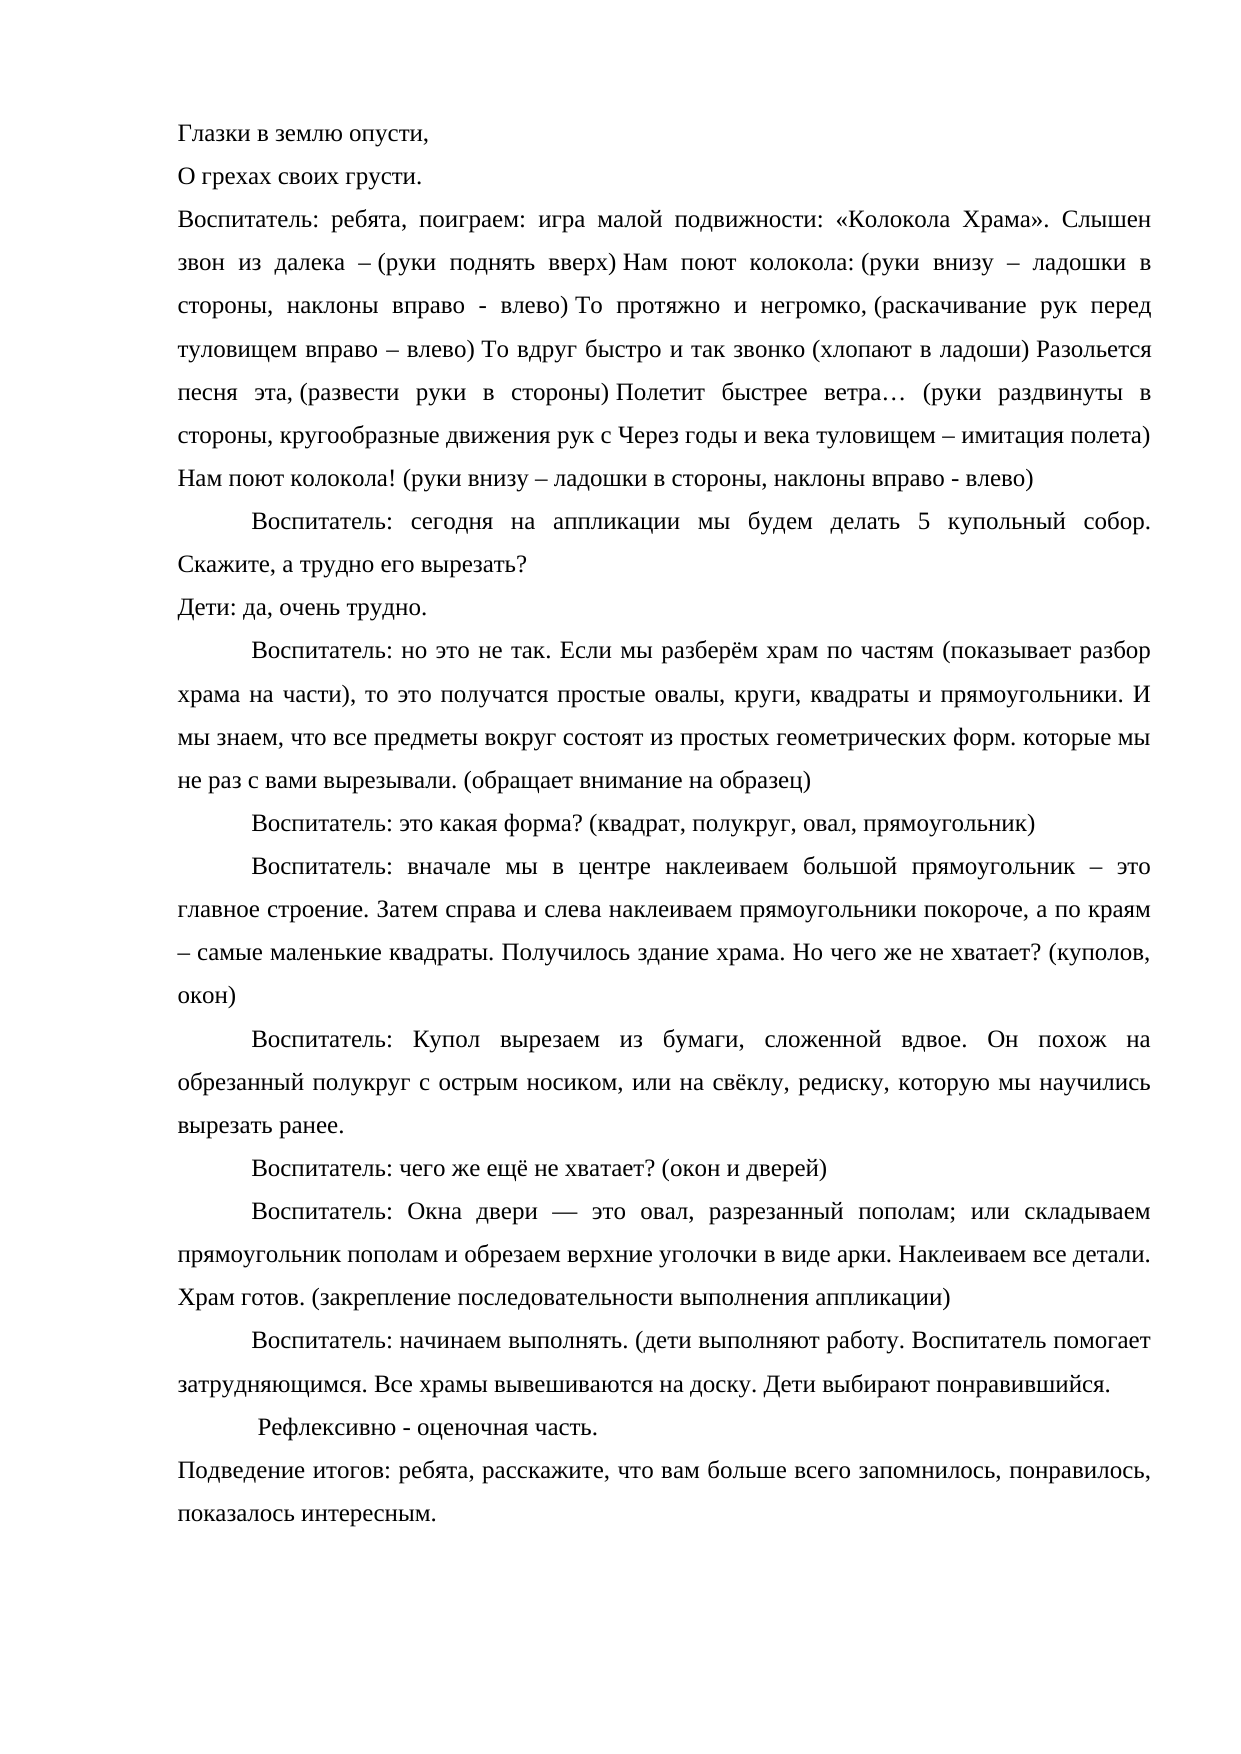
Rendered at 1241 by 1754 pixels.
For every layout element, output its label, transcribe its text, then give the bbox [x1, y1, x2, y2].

text Воспитатель: Купол вырезаем из бумаги, сложенной вдвое. Он похож на обрезанный полукруг с острым носиком, или на свёклу, редиску, которую мы научились вырезать ранее. [177, 1024, 1152, 1139]
text Воспитатель: вначале мы в центре наклеиваем большой прямоугольник – это главное строение. Затем справа и слева наклеиваем прямоугольники покороче, а по краям – самые маленькие квадраты. Получилось здание храма. Но чего же не хватает? (куполов, окон) [177, 851, 1152, 1009]
text Подведение итогов: ребята, расскажите, что вам больше всего запомнилось, понравилось, показалось интересным. [177, 1455, 1152, 1527]
text Воспитатель: но это не так. Если мы разберём храм по частям (показывает разбор храма на части), то это получатся простые овалы, круги, квадраты и прямоугольники. И мы знаем, что все предметы вокруг состоят из простых геометрических форм. которые мы не раз с вами вырезывали. (обращает внимание на образец) [177, 636, 1152, 794]
text Воспитатель: ребята, поиграем: игра малой подвижности: «Колокола Храма». Слышен звон из далека – (руки поднять вверх) Нам поют колокола: (руки внизу – ладошки в стороны, наклоны вправо - влево) То протяжно и негромко, (раскачивание рук перед туловищем вправо – влево) То вдруг быстро и так звонко (хлопают в ладоши) Разольется песня эта, (развести руки в стороны) Полетит быстрее ветра… (руки раздвинуты в стороны, кругообразные движения рук с Через годы и века туловищем – имитация полета) Нам поют колокола! (руки внизу – ладошки в стороны, наклоны вправо - влево) [177, 204, 1152, 492]
text Воспитатель: начинаем выполнять. (дети выполняют работу. Воспитатель помогает затрудняющимся. Все храмы вывешиваются на доску. Дети выбирают понравившийся. [177, 1326, 1152, 1397]
text Воспитатель: Окна двери — это овал, разрезанный пополам; или складываем прямоугольник пополам и обрезаем верхние уголочки в виде арки. Наклеиваем все детали. Храм готов. (закрепление последовательности выполнения аппликации) [177, 1196, 1152, 1311]
text О грехах своих грусти. [177, 161, 1152, 190]
text Глазки в землю опусти, [177, 118, 1152, 147]
text Воспитатель: это какая форма? (квадрат, полукруг, овал, прямоугольник) [177, 808, 1152, 837]
text Рефлексивно - оценочная часть. [177, 1412, 1152, 1441]
text Дети: да, очень трудно. [177, 592, 1152, 621]
text Воспитатель: чего же ещё не хватает? (окон и дверей) [177, 1153, 1152, 1182]
text Воспитатель: сегодня на аппликации мы будем делать 5 купольный собор. Скажите, а трудно его вырезать? [177, 506, 1152, 578]
